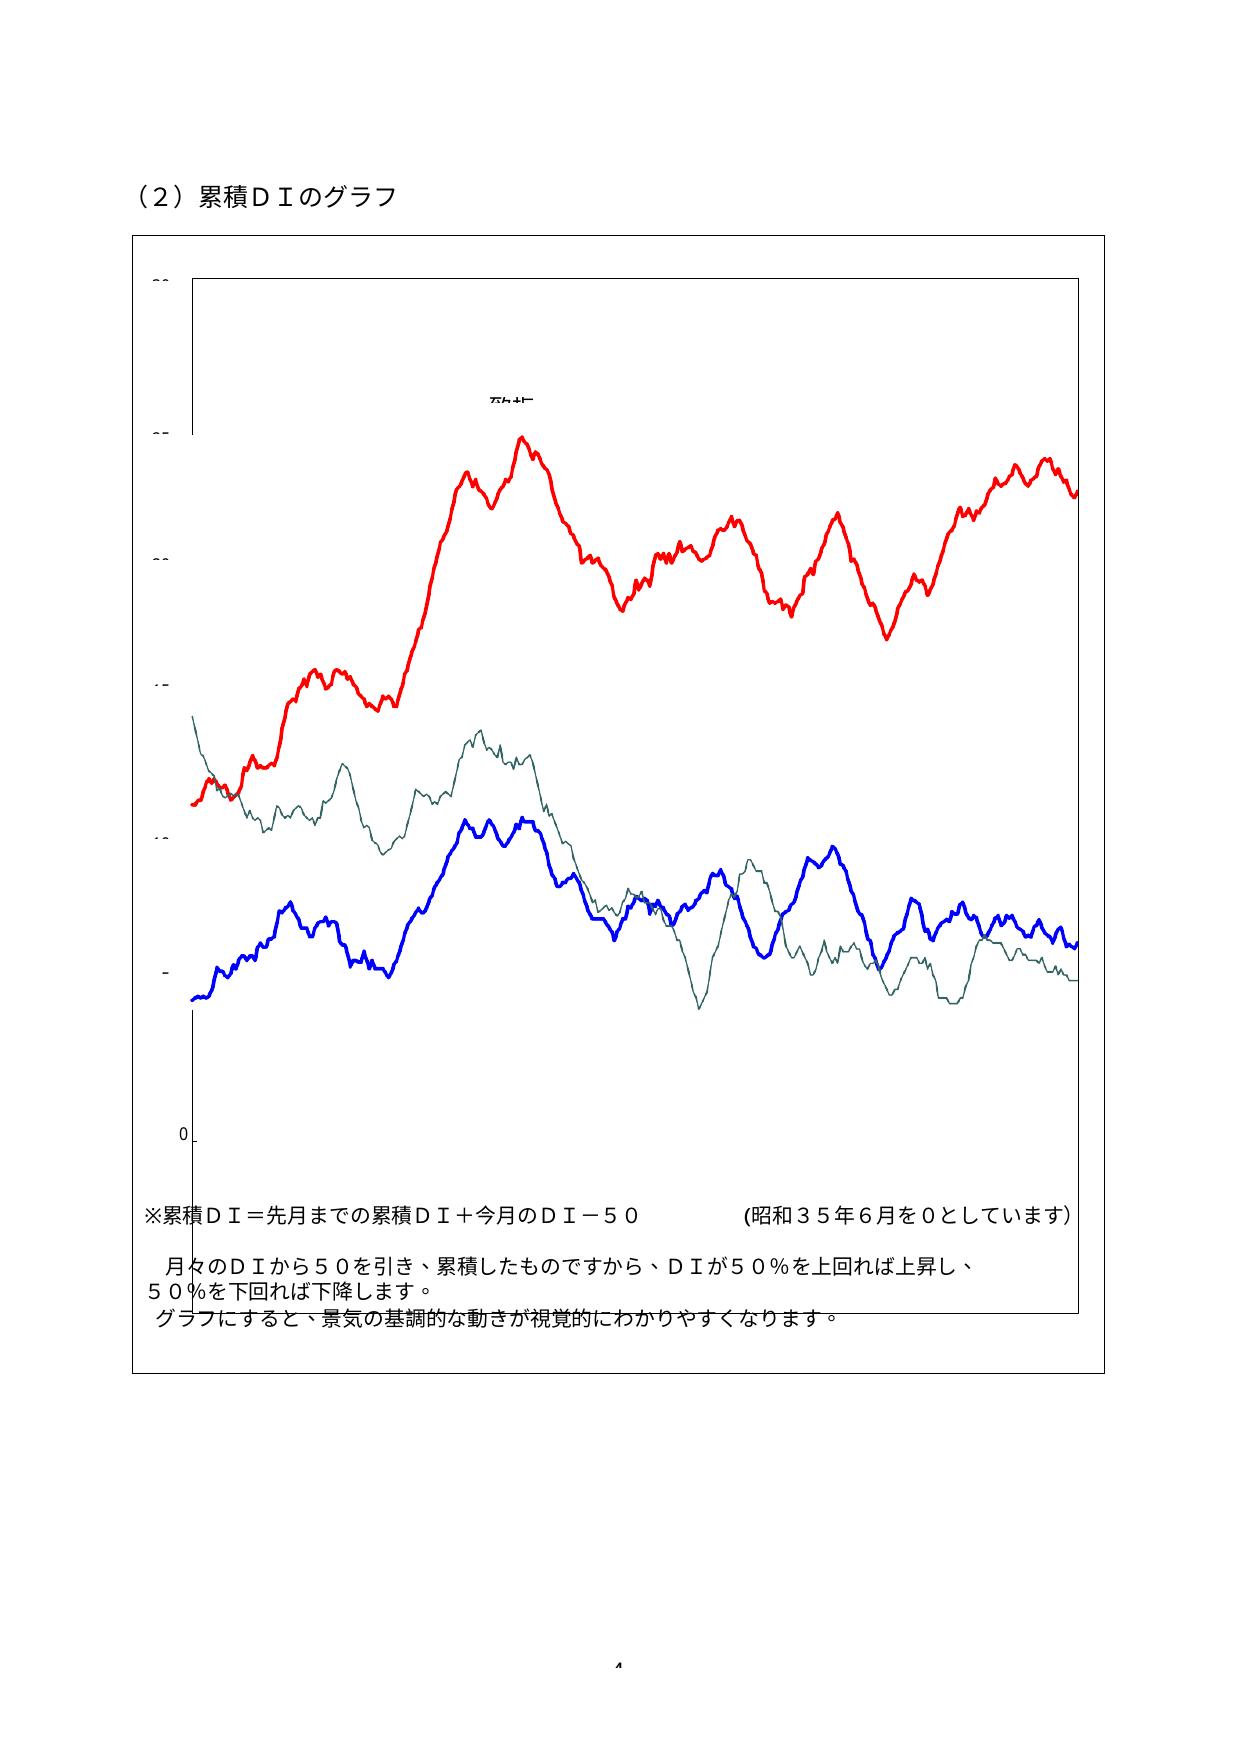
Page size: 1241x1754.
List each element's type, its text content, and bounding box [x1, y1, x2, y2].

picture [190, 435, 1078, 1010]
text ※累積ＤＩ＝先月までの累積ＤＩ＋今月のＤＩ－５０ (昭和３５年６月を０としています） 月々のＤＩから５０を引き、累積したものですから、ＤＩが５０％を上回れば上昇し、 [144, 1178, 1091, 1280]
text ５０％を下回れば下降します。 [144, 1280, 1142, 1305]
text グラフにすると、景気の基調的な動きが視覚的にわかりやすくなります。 [155, 1305, 1142, 1331]
subtitle （２）累積ＤＩのグラフ [123, 180, 1142, 214]
